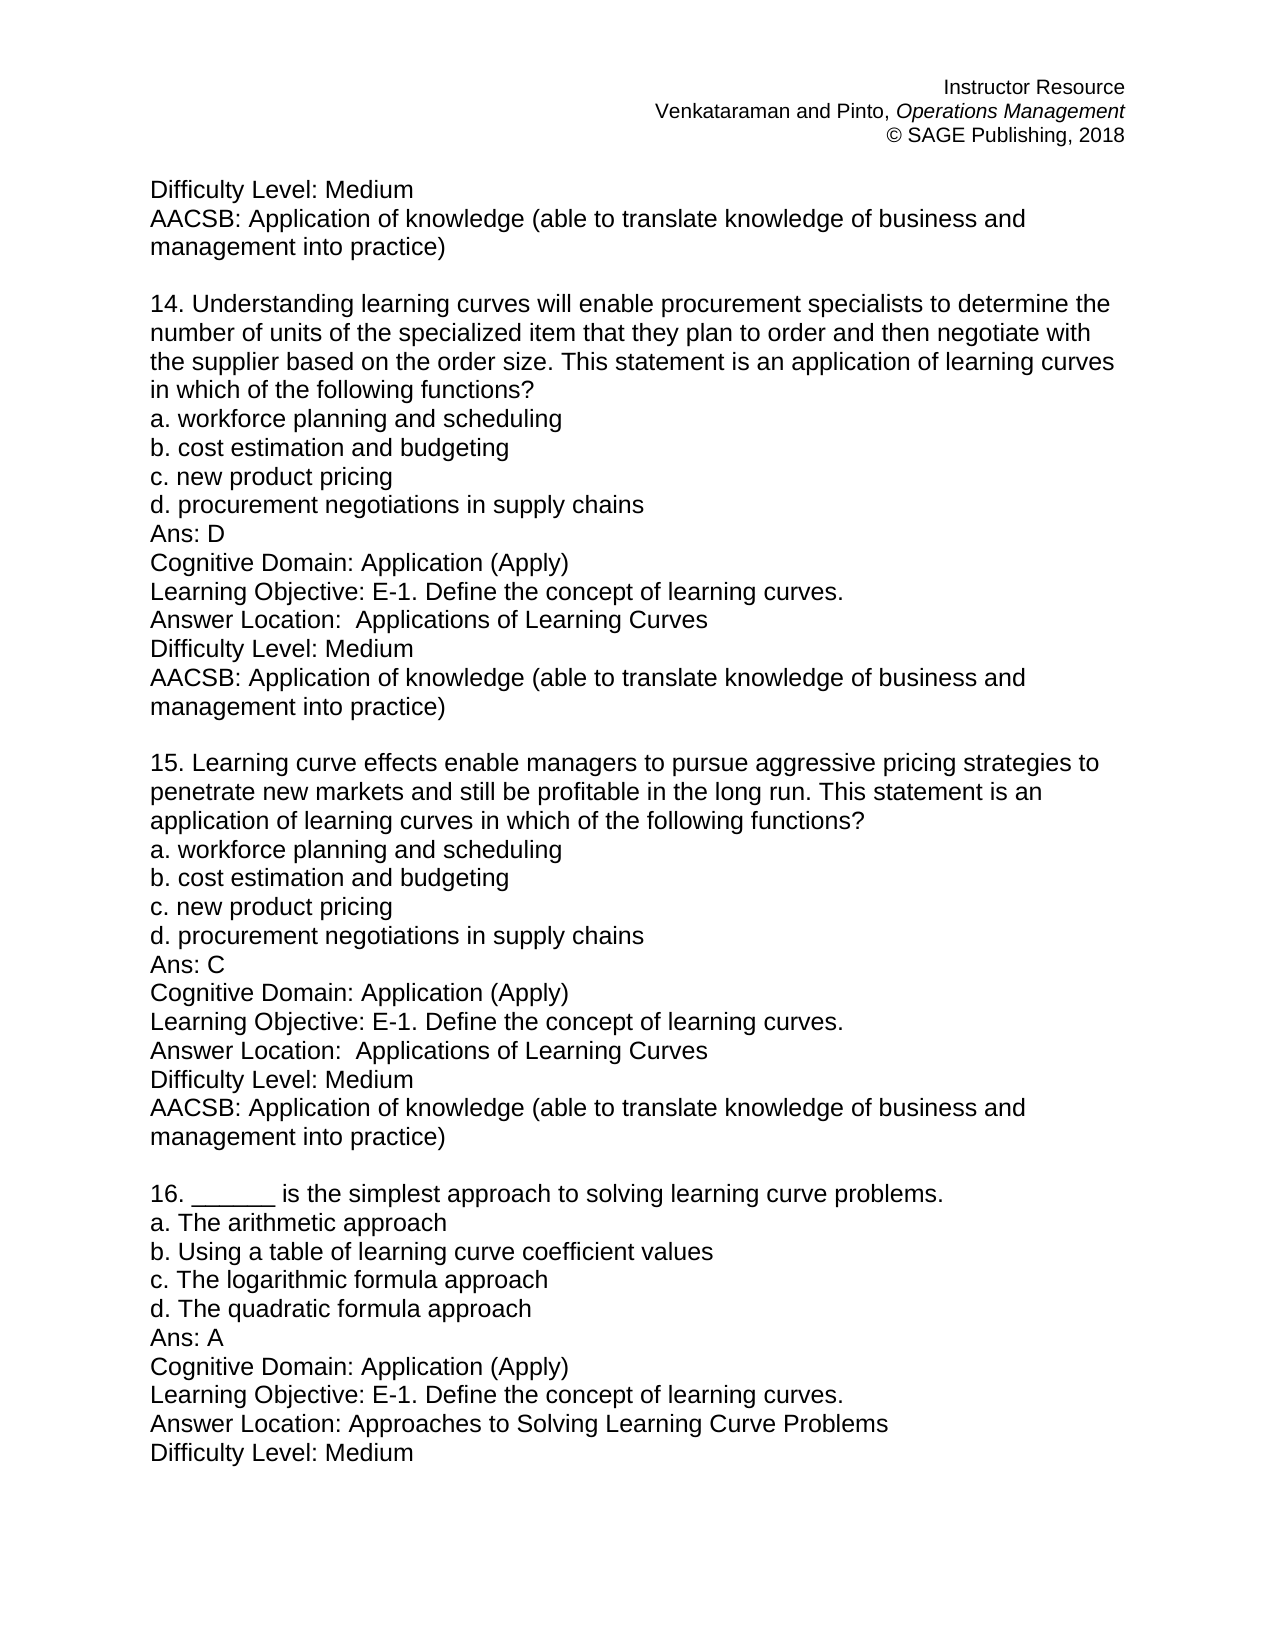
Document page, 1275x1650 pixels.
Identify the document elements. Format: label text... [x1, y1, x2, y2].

text Learning Objective: E-1. Define the concept of learning curves. [150, 1380, 1125, 1409]
text Learning Objective: E-1. Define the concept of learning curves. [150, 1007, 1125, 1036]
text c. new product pricing [150, 892, 1125, 921]
text c. The logarithmic formula approach [150, 1265, 1125, 1294]
text b. cost estimation and budgeting [150, 433, 1125, 462]
text Ans: D [150, 519, 1125, 548]
text AACSB: Application of knowledge (able to translate knowledge of business and management into practice) [150, 1093, 1125, 1151]
text a. workforce planning and scheduling [150, 404, 1125, 433]
text Difficulty Level: Medium [150, 634, 1125, 663]
text Ans: C [150, 950, 1125, 978]
text Cognitive Domain: Application (Apply) [150, 1351, 1125, 1380]
text Cognitive Domain: Application (Apply) [150, 548, 1125, 577]
text a. The arithmetic approach [150, 1208, 1125, 1236]
text Difficulty Level: Medium [150, 1065, 1125, 1093]
text 16. ______ is the simplest approach to solving learning curve problems. [150, 1179, 1125, 1208]
text Learning Objective: E-1. Define the concept of learning curves. [150, 577, 1125, 605]
text Cognitive Domain: Application (Apply) [150, 978, 1125, 1007]
text Answer Location: Approaches to Solving Learning Curve Problems [150, 1409, 1125, 1438]
text 15. Learning curve effects enable managers to pursue aggressive pricing strategies to penetrate new markets and still be profitable in the long run. This statement is an application of learning curves in which of the following functions? [150, 748, 1125, 835]
text c. new product pricing [150, 462, 1125, 490]
text AACSB: Application of knowledge (able to translate knowledge of business and management into practice) [150, 204, 1125, 261]
text 14. Understanding learning curves will enable procurement specialists to determine the number of units of the specialized item that they plan to order and then negotiate with the supplier based on the order size. This statement is an application of learning curves in which of the following functions? [150, 289, 1125, 404]
text Difficulty Level: Medium [150, 1438, 1125, 1466]
text Ans: A [150, 1323, 1125, 1351]
text d. procurement negotiations in supply chains [150, 921, 1125, 950]
text b. Using a table of learning curve coefficient values [150, 1236, 1125, 1265]
text b. cost estimation and budgeting [150, 863, 1125, 892]
text AACSB: Application of knowledge (able to translate knowledge of business and management into practice) [150, 663, 1125, 720]
text d. The quadratic formula approach [150, 1294, 1125, 1323]
text Answer Location: Applications of Learning Curves [150, 1036, 1125, 1065]
text Answer Location: Applications of Learning Curves [150, 605, 1125, 634]
text a. workforce planning and scheduling [150, 835, 1125, 863]
text d. procurement negotiations in supply chains [150, 490, 1125, 519]
text Difficulty Level: Medium [150, 175, 1125, 204]
